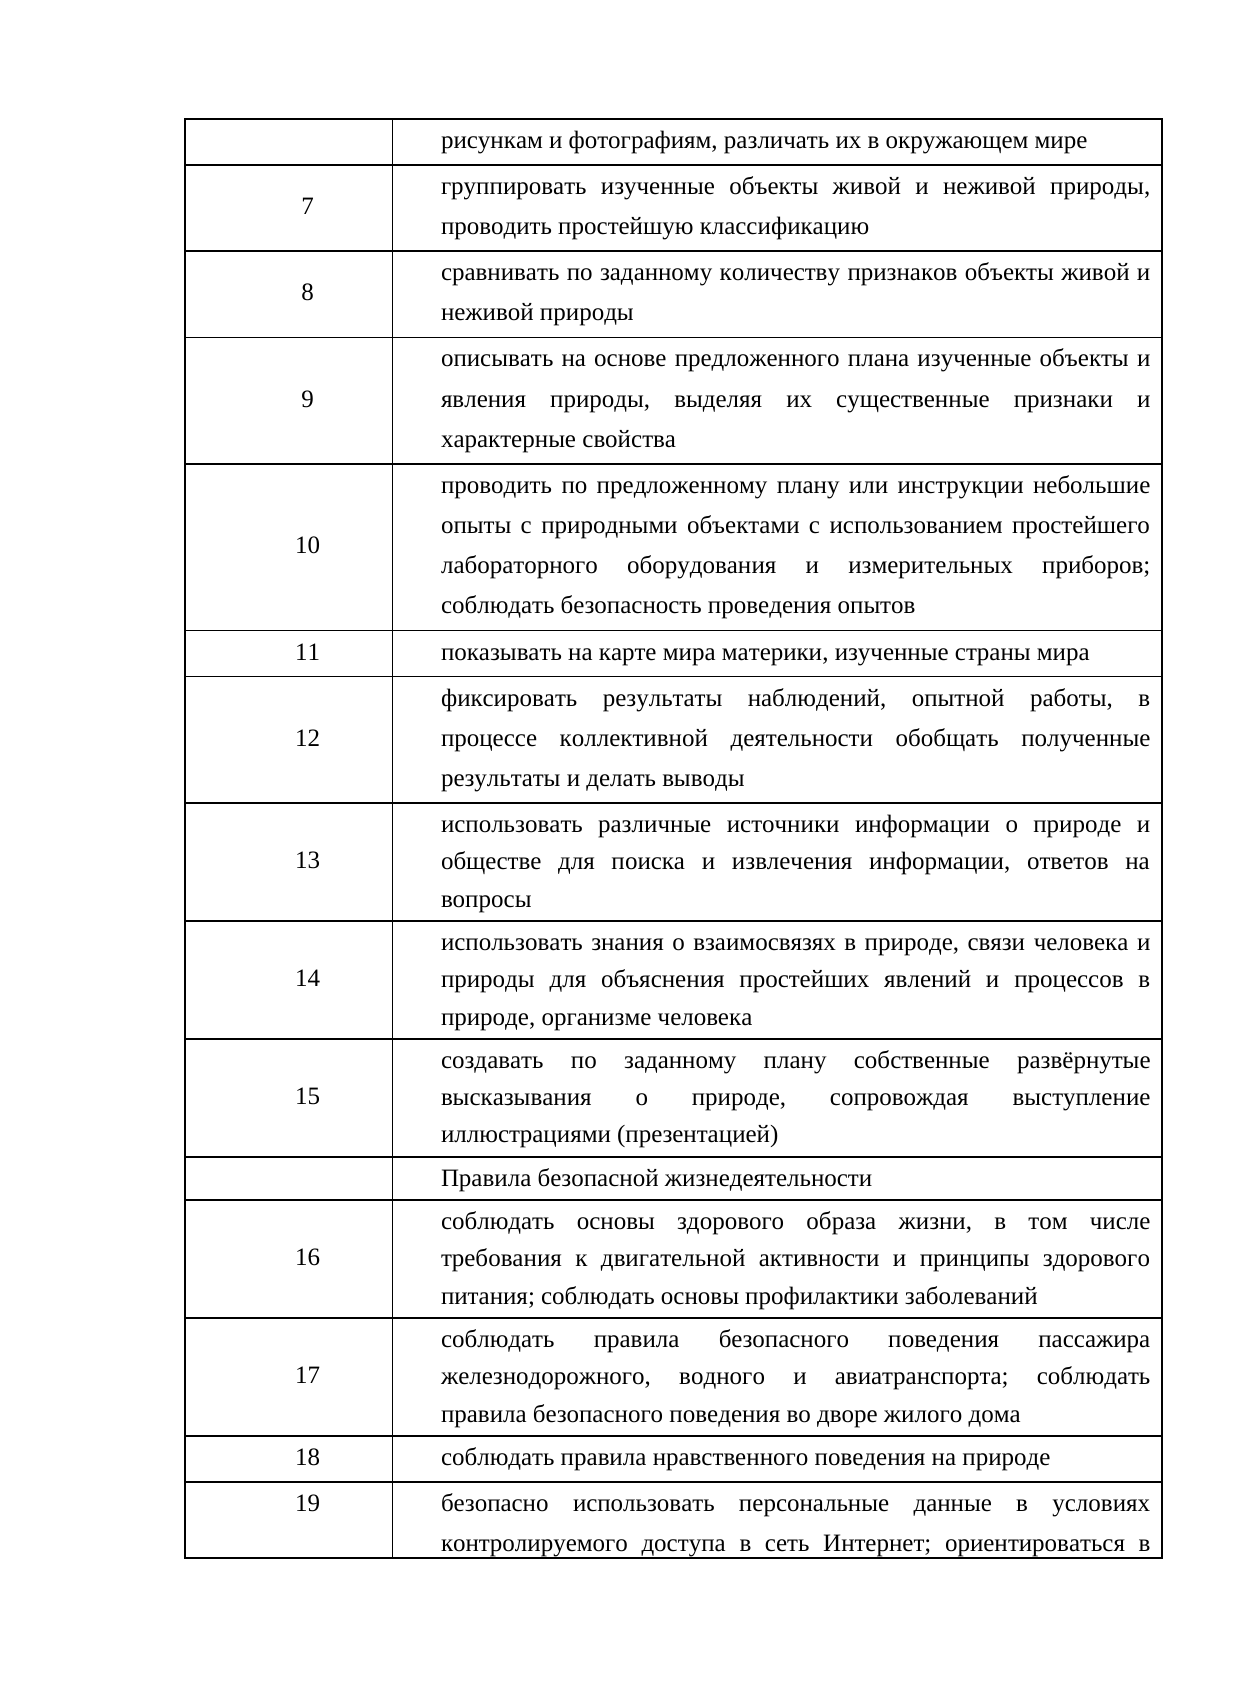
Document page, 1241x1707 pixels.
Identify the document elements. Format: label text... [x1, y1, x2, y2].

table_cell 9 [186, 338, 392, 463]
table_cell 15 [186, 1040, 392, 1156]
table_cell фиксировать результаты наблюдений, опытной работы, в процессе коллективной деятельности обобщать полученные результаты и делать выводы [393, 677, 1161, 802]
table_cell Правила безопасной жизнедеятельности [393, 1158, 1161, 1199]
table_cell 8 [186, 252, 392, 337]
table_cell 7 [186, 166, 392, 250]
table_cell 17 [186, 1319, 392, 1435]
table_cell 19 [186, 1483, 392, 1557]
table_cell соблюдать правила нравственного поведения на природе [393, 1437, 1161, 1481]
table_cell [186, 1158, 392, 1199]
table_cell 18 [186, 1437, 392, 1481]
table_cell 11 [186, 631, 392, 676]
table_cell использовать различные источники информации о природе и обществе для поиска и извлечения информации, ответов на вопросы [393, 804, 1161, 920]
table_cell показывать на карте мира материки, изученные страны мира [393, 631, 1161, 676]
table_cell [393, 120, 1161, 164]
table_cell 16 [186, 1201, 392, 1317]
table_cell 13 [186, 804, 392, 920]
table_cell 6 [186, 120, 392, 164]
table_cell соблюдать правила безопасного поведения пассажира железнодорожного, водного и авиатранспорта; соблюдать правила безопасного поведения во дворе жилого дома [393, 1319, 1161, 1435]
table_cell проводить по предложенному плану или инструкции небольшие опыты с природными объектами с использованием простейшего лабораторного оборудования и измерительных приборов; соблюдать безопасность проведения опытов [393, 465, 1161, 630]
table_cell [393, 1483, 1161, 1557]
table_cell использовать знания о взаимосвязях в природе, связи человека и природы для объяснения простейших явлений и процессов в природе, организме человека [393, 922, 1161, 1038]
table_cell 12 [186, 677, 392, 802]
table_cell соблюдать основы здорового образа жизни, в том числе требования к двигательной активности и принципы здорового питания; соблюдать основы профилактики заболеваний [393, 1201, 1161, 1317]
table_cell группировать изученные объекты живой и неживой природы, проводить простейшую классификацию [393, 166, 1161, 250]
table_cell описывать на основе предложенного плана изученные объекты и явления природы, выделяя их существенные признаки и характерные свойства [393, 338, 1161, 463]
table_cell сравнивать по заданному количеству признаков объекты живой и неживой природы [393, 252, 1161, 337]
table_cell 10 [186, 465, 392, 630]
table_cell создавать по заданному плану собственные развёрнутые высказывания о природе, сопровождая выступление иллюстрациями (презентацией) [393, 1040, 1161, 1156]
table_cell 14 [186, 922, 392, 1038]
